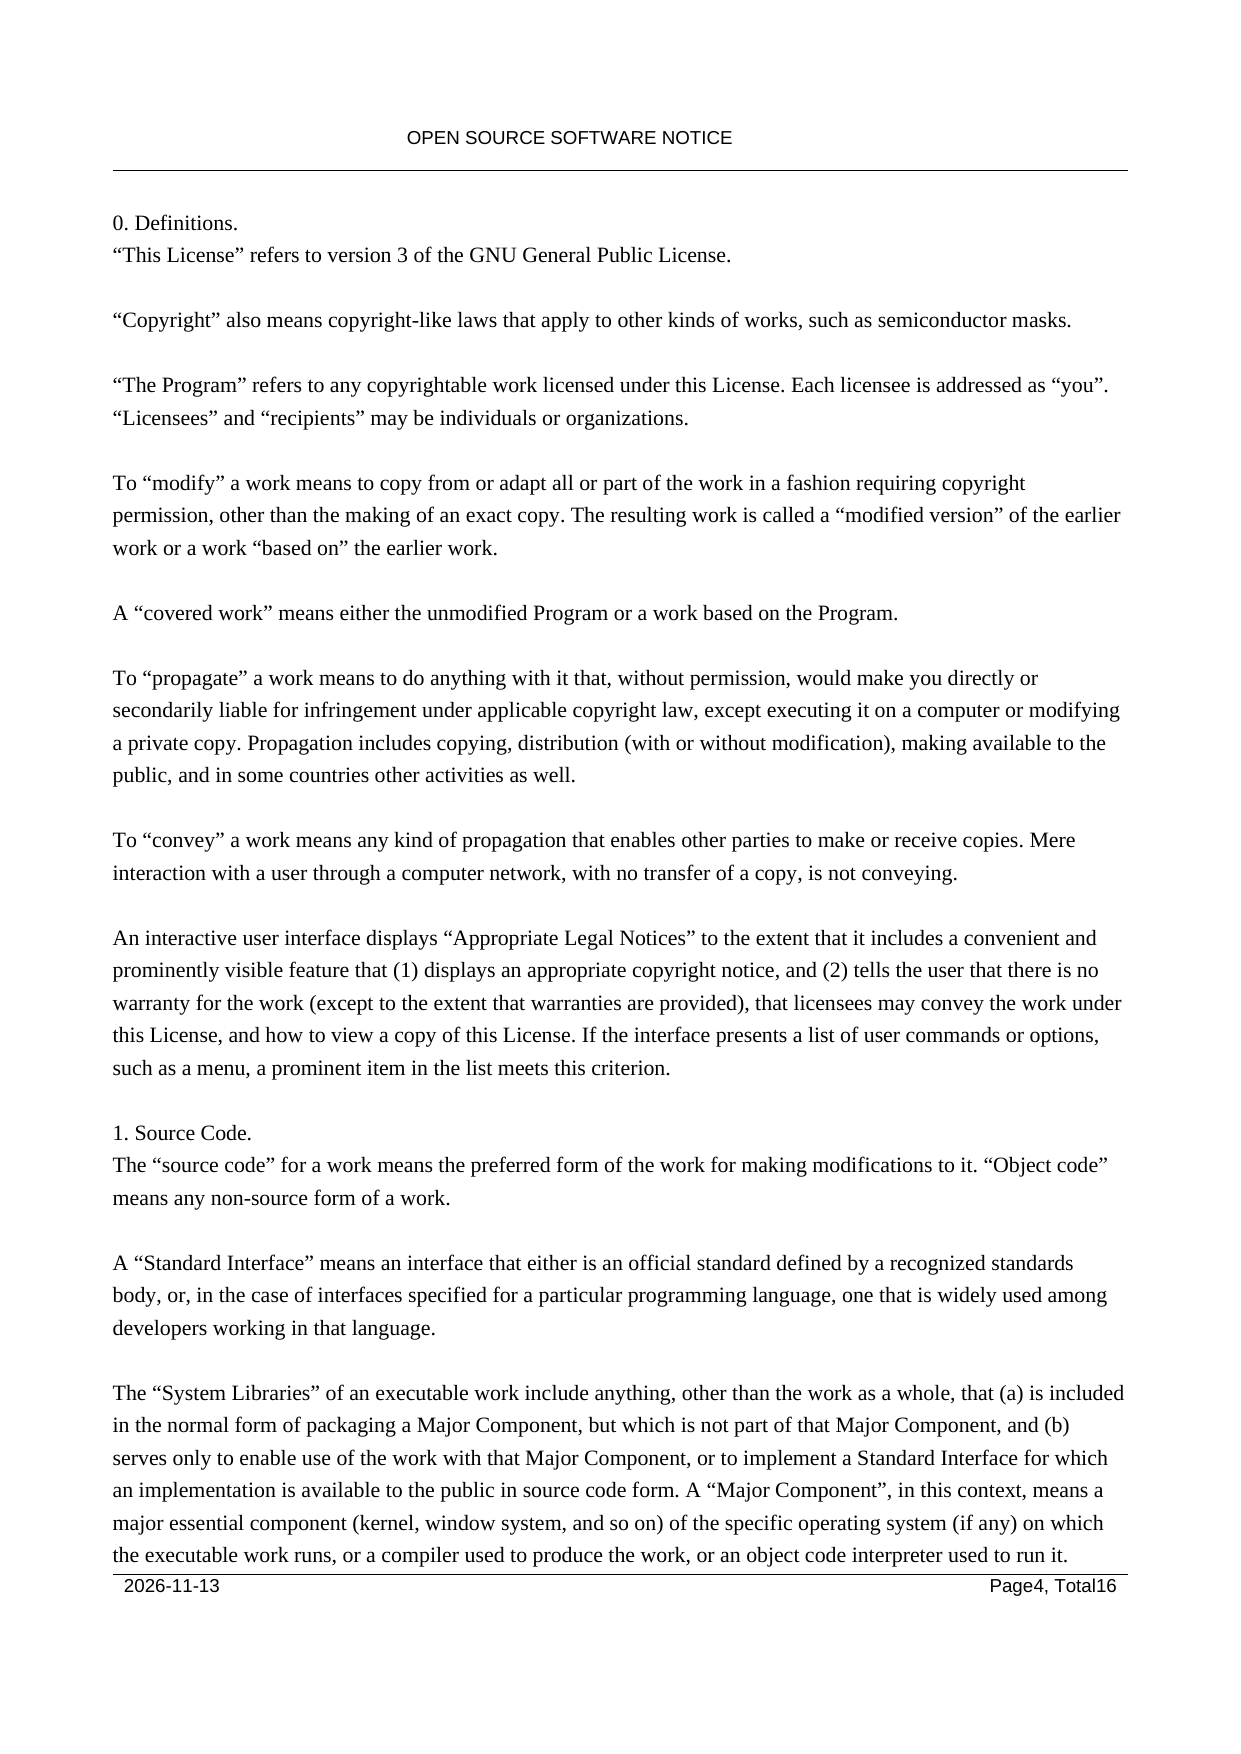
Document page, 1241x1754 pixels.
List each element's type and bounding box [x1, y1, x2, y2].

text [112, 206, 1128, 1571]
